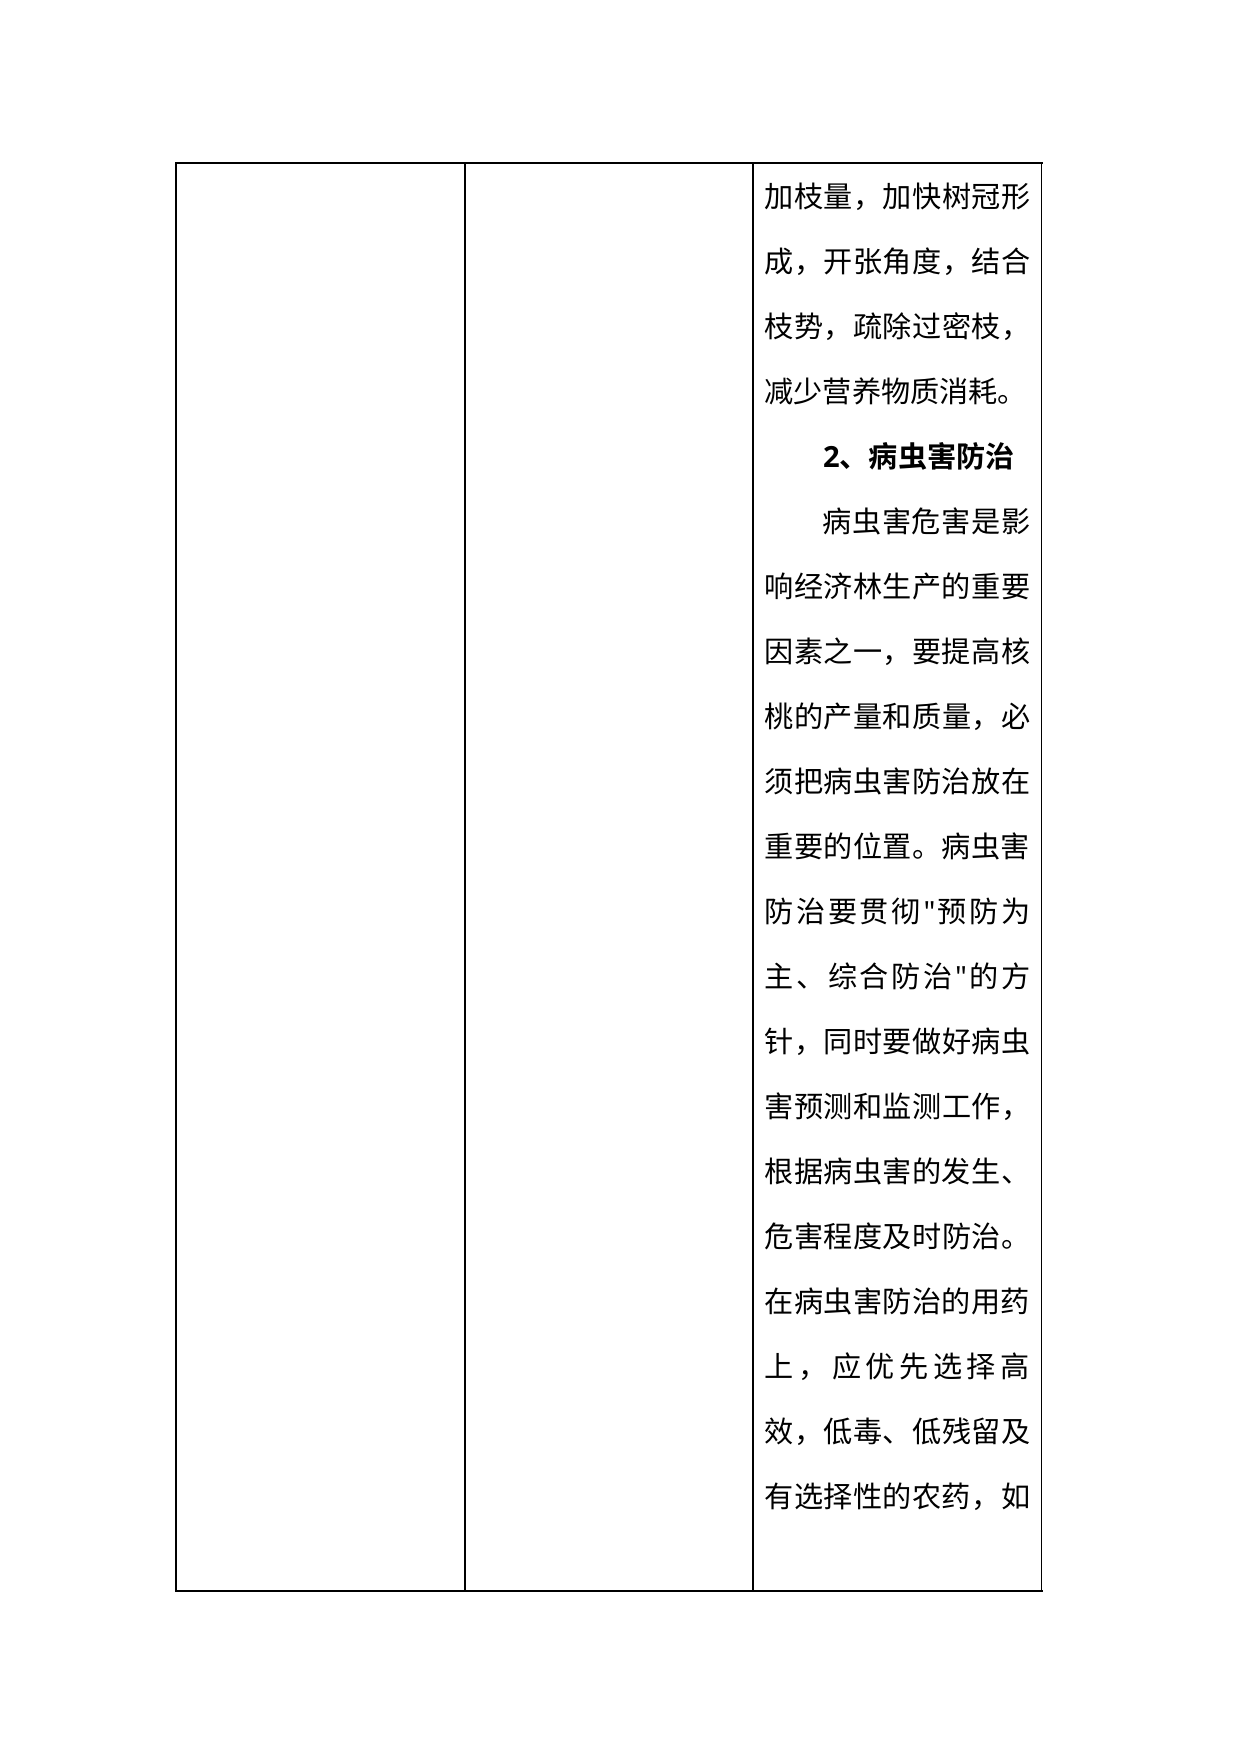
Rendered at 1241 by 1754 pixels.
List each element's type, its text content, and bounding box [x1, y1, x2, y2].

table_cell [754, 164, 1041, 1590]
table_cell [466, 164, 752, 1590]
table_cell 1 [177, 164, 464, 1590]
